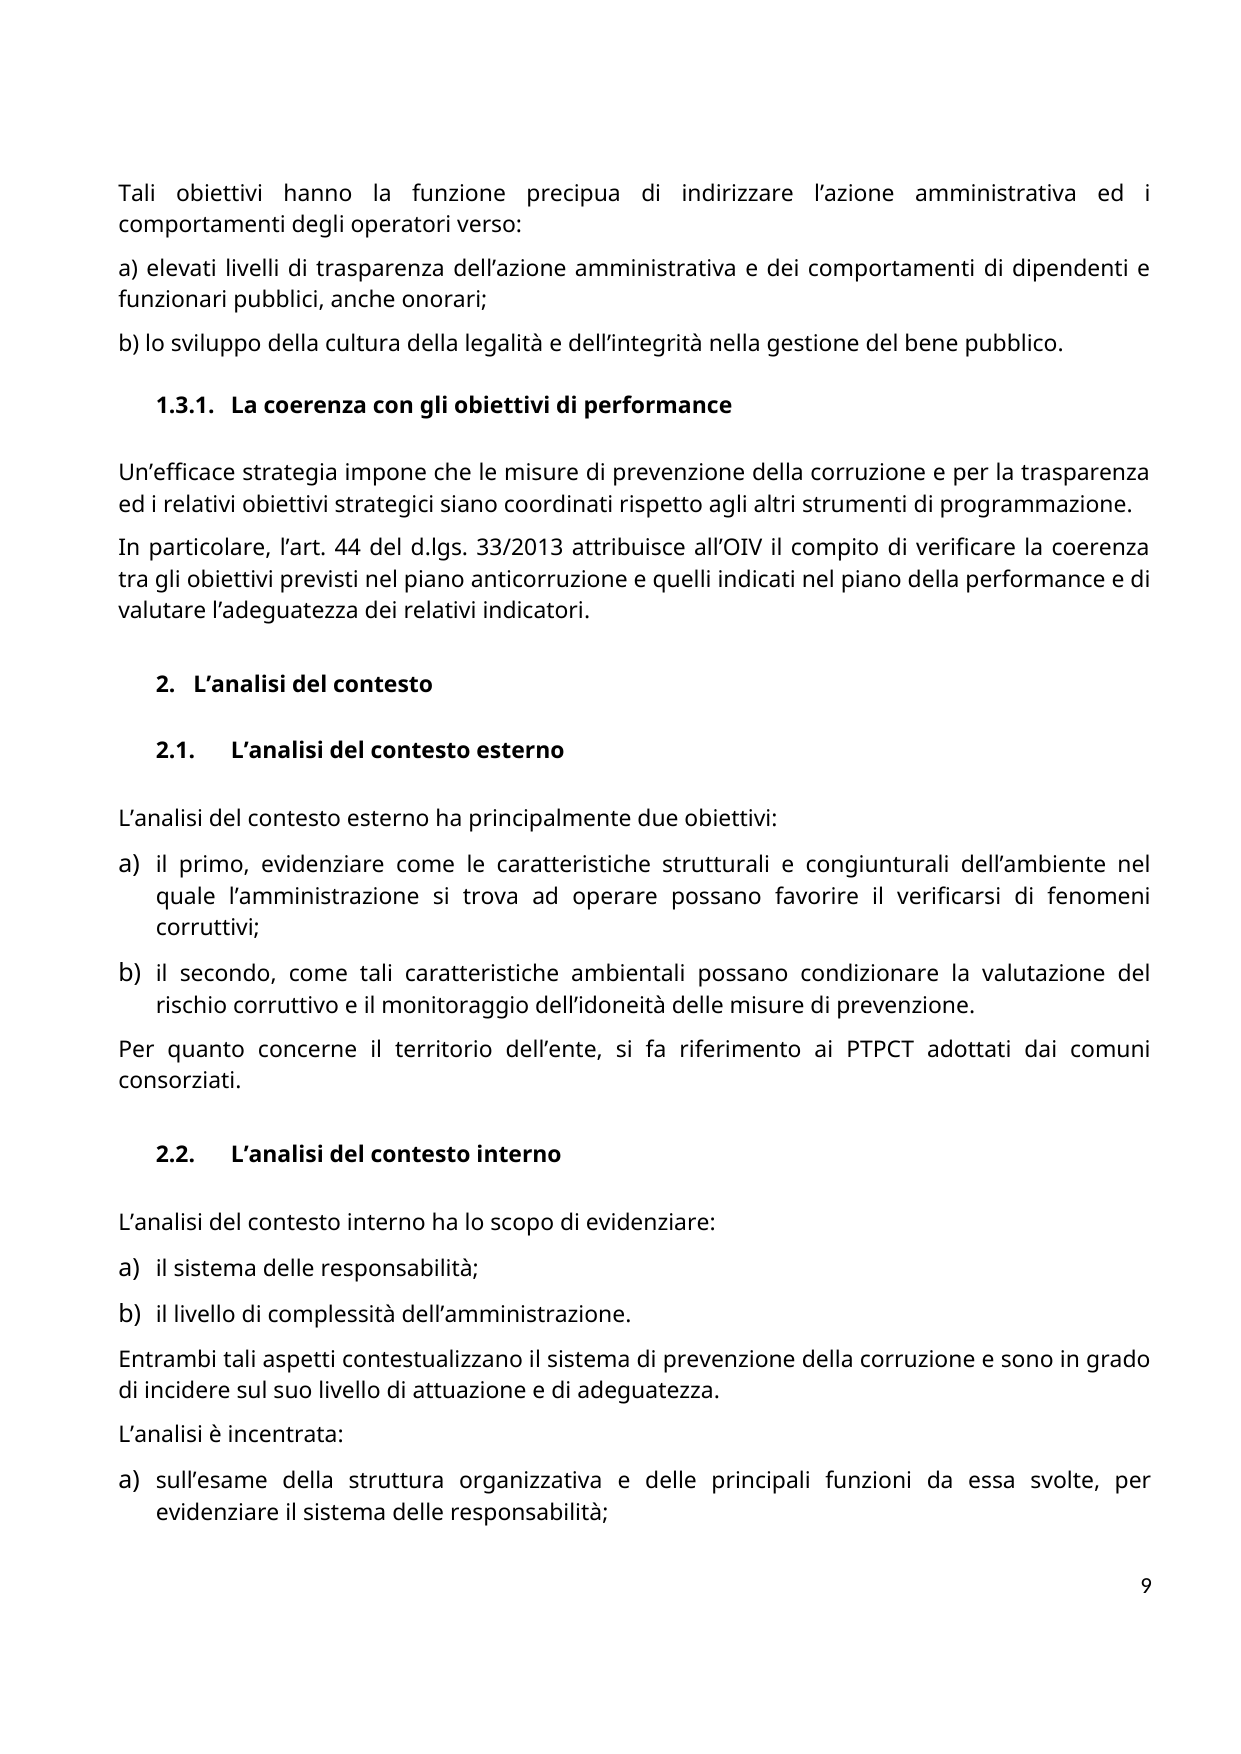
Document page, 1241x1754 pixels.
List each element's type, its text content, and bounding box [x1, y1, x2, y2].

text L’analisi del contesto interno ha lo scopo di evidenziare: [118, 1206, 1152, 1237]
text In particolare, l’art. 44 del d.lgs. 33/2013 attribuisce all’OIV il compito di verificare la coerenza tra gli obiettivi previsti nel piano anticorruzione e quelli indicati nel piano della performance e di valutare l’adeguatezza dei relativi indicatori. [118, 531, 1152, 625]
list il primo, evidenziare come le caratteristiche strutturali e congiunturali dell’ambiente nel quale l’amministrazione si trova ad operare possano favorire il verificarsi di fenomeni corruttivi; [118, 846, 1152, 942]
list il secondo, come tali caratteristiche ambientali possano condizionare la valutazione del rischio corruttivo e il monitoraggio dell’idoneità delle misure di prevenzione. [118, 955, 1152, 1020]
text L’analisi del contesto esterno ha principalmente due obiettivi: [118, 802, 1152, 833]
text b) lo sviluppo della cultura della legalità e dell’integrità nella gestione del bene pubblico. [118, 327, 1152, 358]
list il sistema delle responsabilità; [118, 1249, 1152, 1283]
text L’analisi è incentrata: [118, 1418, 1152, 1449]
list L’analisi del contesto interno [156, 1139, 1152, 1168]
list L’analisi del contesto [156, 669, 1152, 698]
list La coerenza con gli obiettivi di performance [156, 390, 1152, 419]
list L’analisi del contesto esterno [156, 736, 1152, 765]
text Per quanto concerne il territorio dell’ente, si fa riferimento ai PTPCT adottati dai comuni consorziati. [118, 1033, 1152, 1095]
text Un’efficace strategia impone che le misure di prevenzione della corruzione e per la trasparenza ed i relativi obiettivi strategici siano coordinati rispetto agli altri strumenti di programmazione. [118, 456, 1152, 519]
list sull’esame della struttura organizzativa e delle principali funzioni da essa svolte, per evidenziare il sistema delle responsabilità; [118, 1461, 1152, 1527]
text Tali obiettivi hanno la funzione precipua di indirizzare l’azione amministrativa ed i comportamenti degli operatori verso: [118, 177, 1152, 240]
text a) elevati livelli di trasparenza dell’azione amministrativa e dei comportamenti di dipendenti e funzionari pubblici, anche onorari; [118, 252, 1152, 315]
text Entrambi tali aspetti contestualizzano il sistema di prevenzione della corruzione e sono in grado di incidere sul suo livello di attuazione e di adeguatezza. [118, 1343, 1152, 1405]
list il livello di complessità dell’amministrazione. [118, 1296, 1152, 1330]
